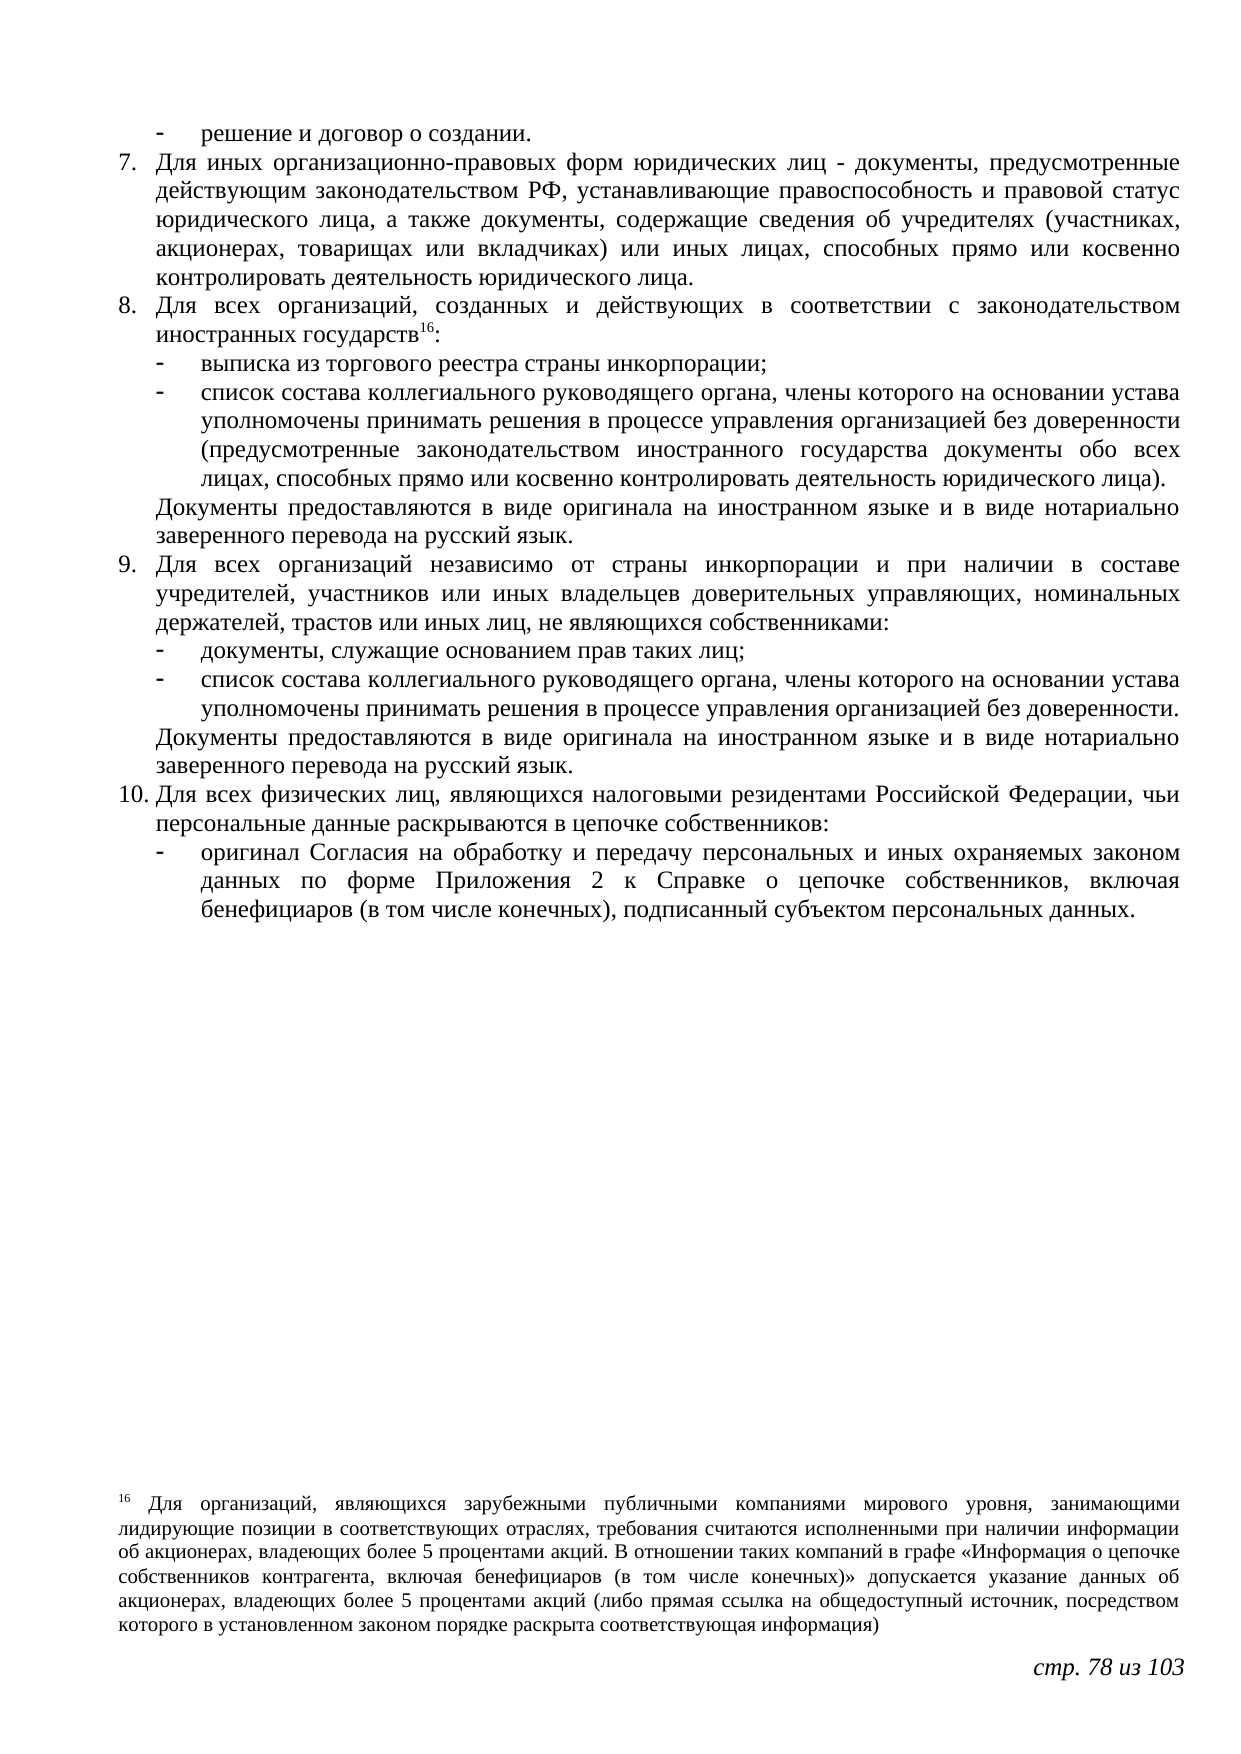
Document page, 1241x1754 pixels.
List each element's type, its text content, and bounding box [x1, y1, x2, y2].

list список состава коллегиального руководящего органа, члены которого на основании устава уполномочены принимать решения в процессе управления организацией без доверенности (предусмотренные законодательством иностранного государства документы обо всех лицах, способных прямо или косвенно контролировать деятельность юридического лица). [156, 377, 1181, 492]
list решение и договор о создании. [156, 118, 1181, 147]
list оригинал Согласия на обработку и передачу персональных и иных охраняемых законом данных по форме Приложения 2 к Справке о цепочке собственников, включая бенефициаров (в том числе конечных), подписанный субъектом персональных данных. [156, 837, 1181, 923]
list Для всех физических лиц, являющихся налоговыми резидентами Российской Федерации, чьи персональные данные раскрываются в цепочке собственников: [118, 779, 1181, 837]
text Документы предоставляются в виде оригинала на иностранном языке и в виде нотариально заверенного перевода на русский язык. [156, 722, 1181, 779]
list документы, служащие основанием прав таких лиц; [156, 636, 1181, 664]
list Для всех организаций, созданных и действующих в соответствии с законодательством иностранных государств: [118, 291, 1181, 348]
list Для иных организационно-правовых форм юридических лиц - документы, предусмотренные действующим законодательством РФ, устанавливающие правоспособность и правовой статус юридического лица, а также документы, содержащие сведения об учредителях (участниках, акционерах, товарищах или вкладчиках) или иных лицах, способных прямо или косвенно контролировать деятельность юридического лица. [118, 147, 1181, 291]
list список состава коллегиального руководящего органа, члены которого на основании устава уполномочены принимать решения в процессе управления организацией без доверенности. [156, 664, 1181, 722]
list выписка из торгового реестра страны инкорпорации; [156, 348, 1181, 377]
list Для всех организаций независимо от страны инкорпорации и при наличии в составе учредителей, участников или иных владельцев доверительных управляющих, номинальных держателей, трастов или иных лиц, не являющихся собственниками: [118, 549, 1181, 636]
text Документы предоставляются в виде оригинала на иностранном языке и в виде нотариально заверенного перевода на русский язык. [156, 492, 1181, 549]
